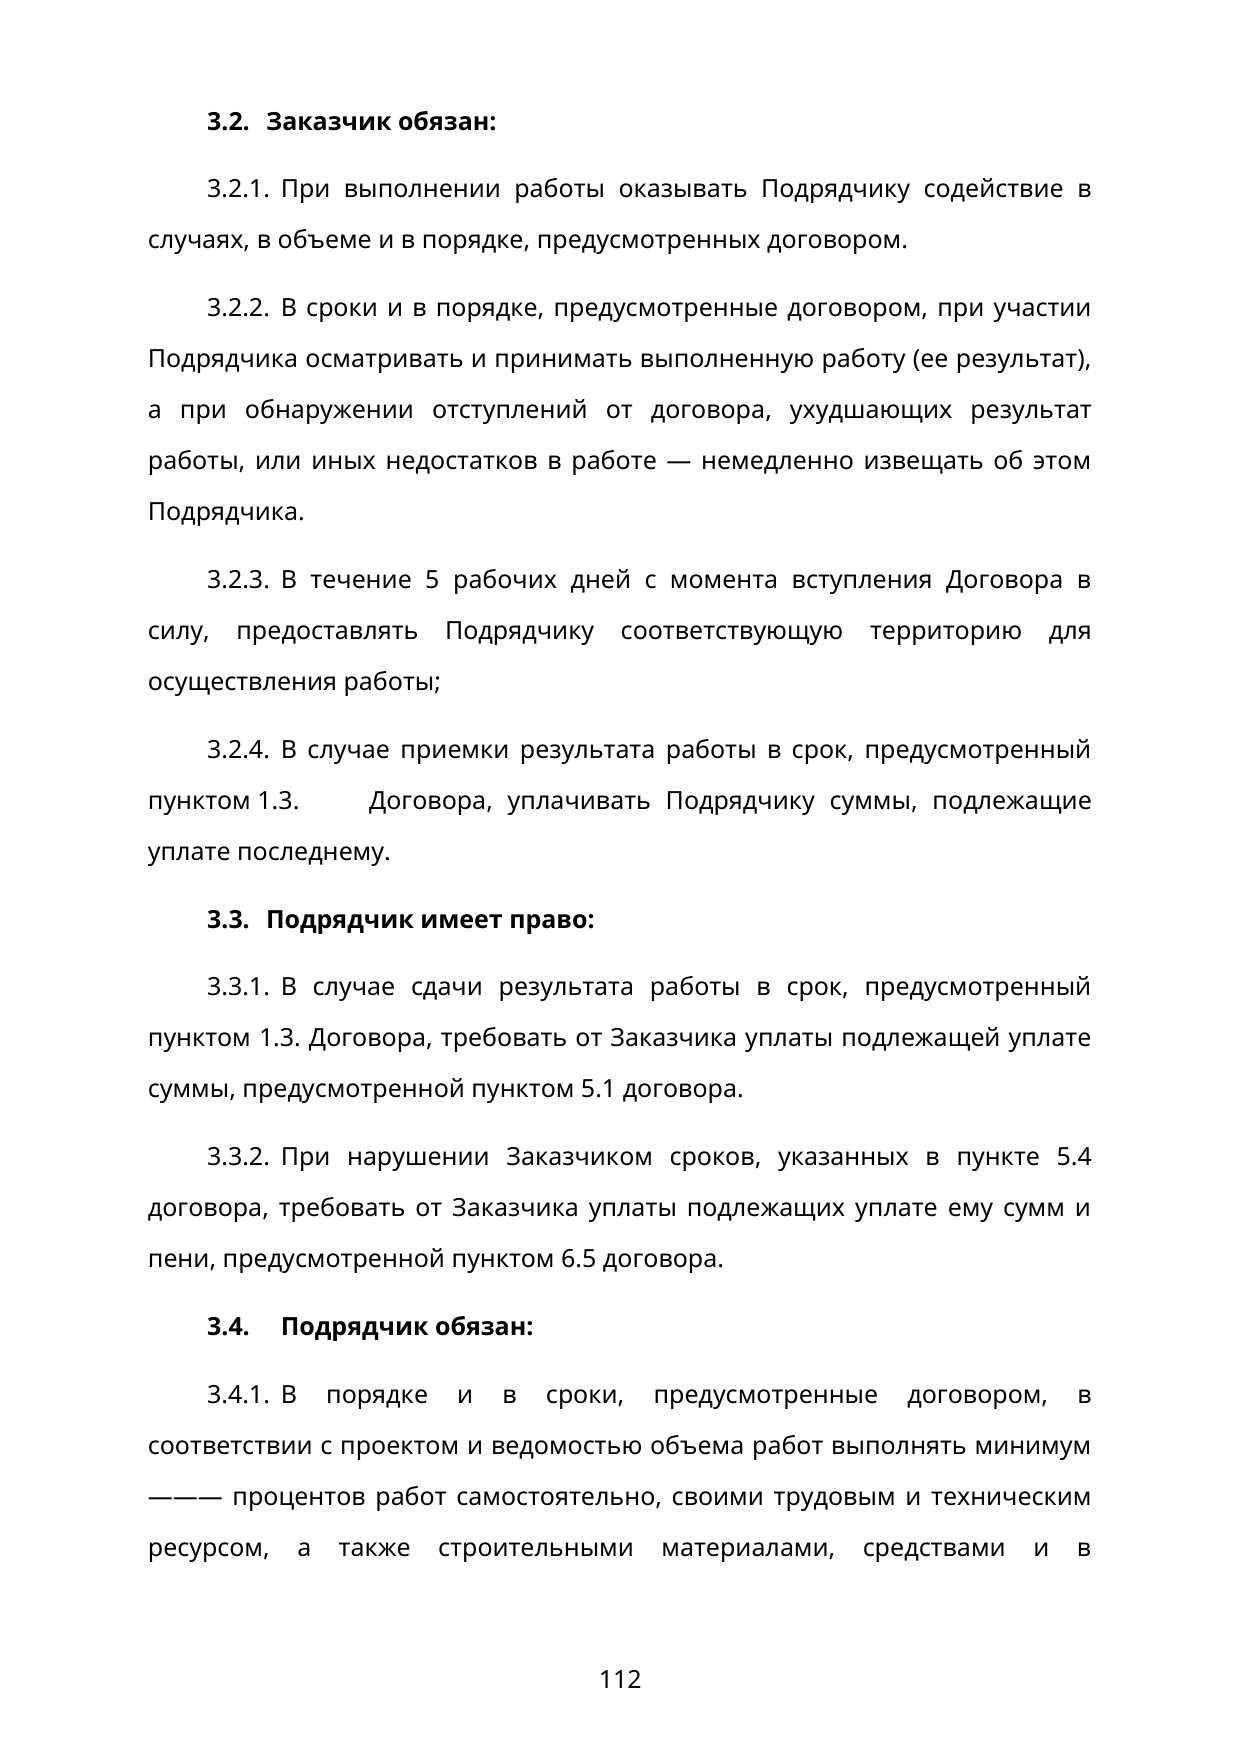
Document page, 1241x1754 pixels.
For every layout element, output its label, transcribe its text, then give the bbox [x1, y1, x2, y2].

text 3.2.1. При выполнении работы оказывать Подрядчику содействие в случаях, в объеме и в порядке, предусмотренных договором. [148, 171, 1092, 256]
text 3.2.2. В сроки и в порядке, предусмотренные договором, при участии Подрядчика осматривать и принимать выполненную работу (ее результат), а при обнаружении отступлений от договора, ухудшающих результат работы, или иных недостатков в работе — немедленно извещать об этом Подрядчика. [148, 290, 1092, 528]
text 3.2.3. В течение 5 рабочих дней с момента вступления Договора в силу, предоставлять Подрядчику соответствующую территорию для осуществления работы; [148, 562, 1092, 698]
text 3.3. Подрядчик имеет право: [148, 901, 1092, 935]
text 3.4. Подрядчик обязан: [148, 1309, 1092, 1343]
text 3.3.2. При нарушении Заказчиком сроков, указанных в пункте 5.4 договора, требовать от Заказчика уплаты подлежащих уплате ему сумм и пени, предусмотренной пунктом 6.5 договора. [148, 1139, 1092, 1275]
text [148, 1376, 1092, 1563]
text 3.2. Заказчик обязан: [148, 103, 1092, 137]
text 3.2.4. В случае приемки результата работы в срок, предусмотренный пунктом 1.3. Договора, уплачивать Подрядчику суммы, подлежащие уплате последнему. [148, 732, 1092, 868]
text 3.3.1. В случае сдачи результата работы в срок, предусмотренный пунктом 1.3. Договора, требовать от Заказчика уплаты подлежащей уплате суммы, предусмотренной пунктом 5.1 договора. [148, 969, 1092, 1105]
